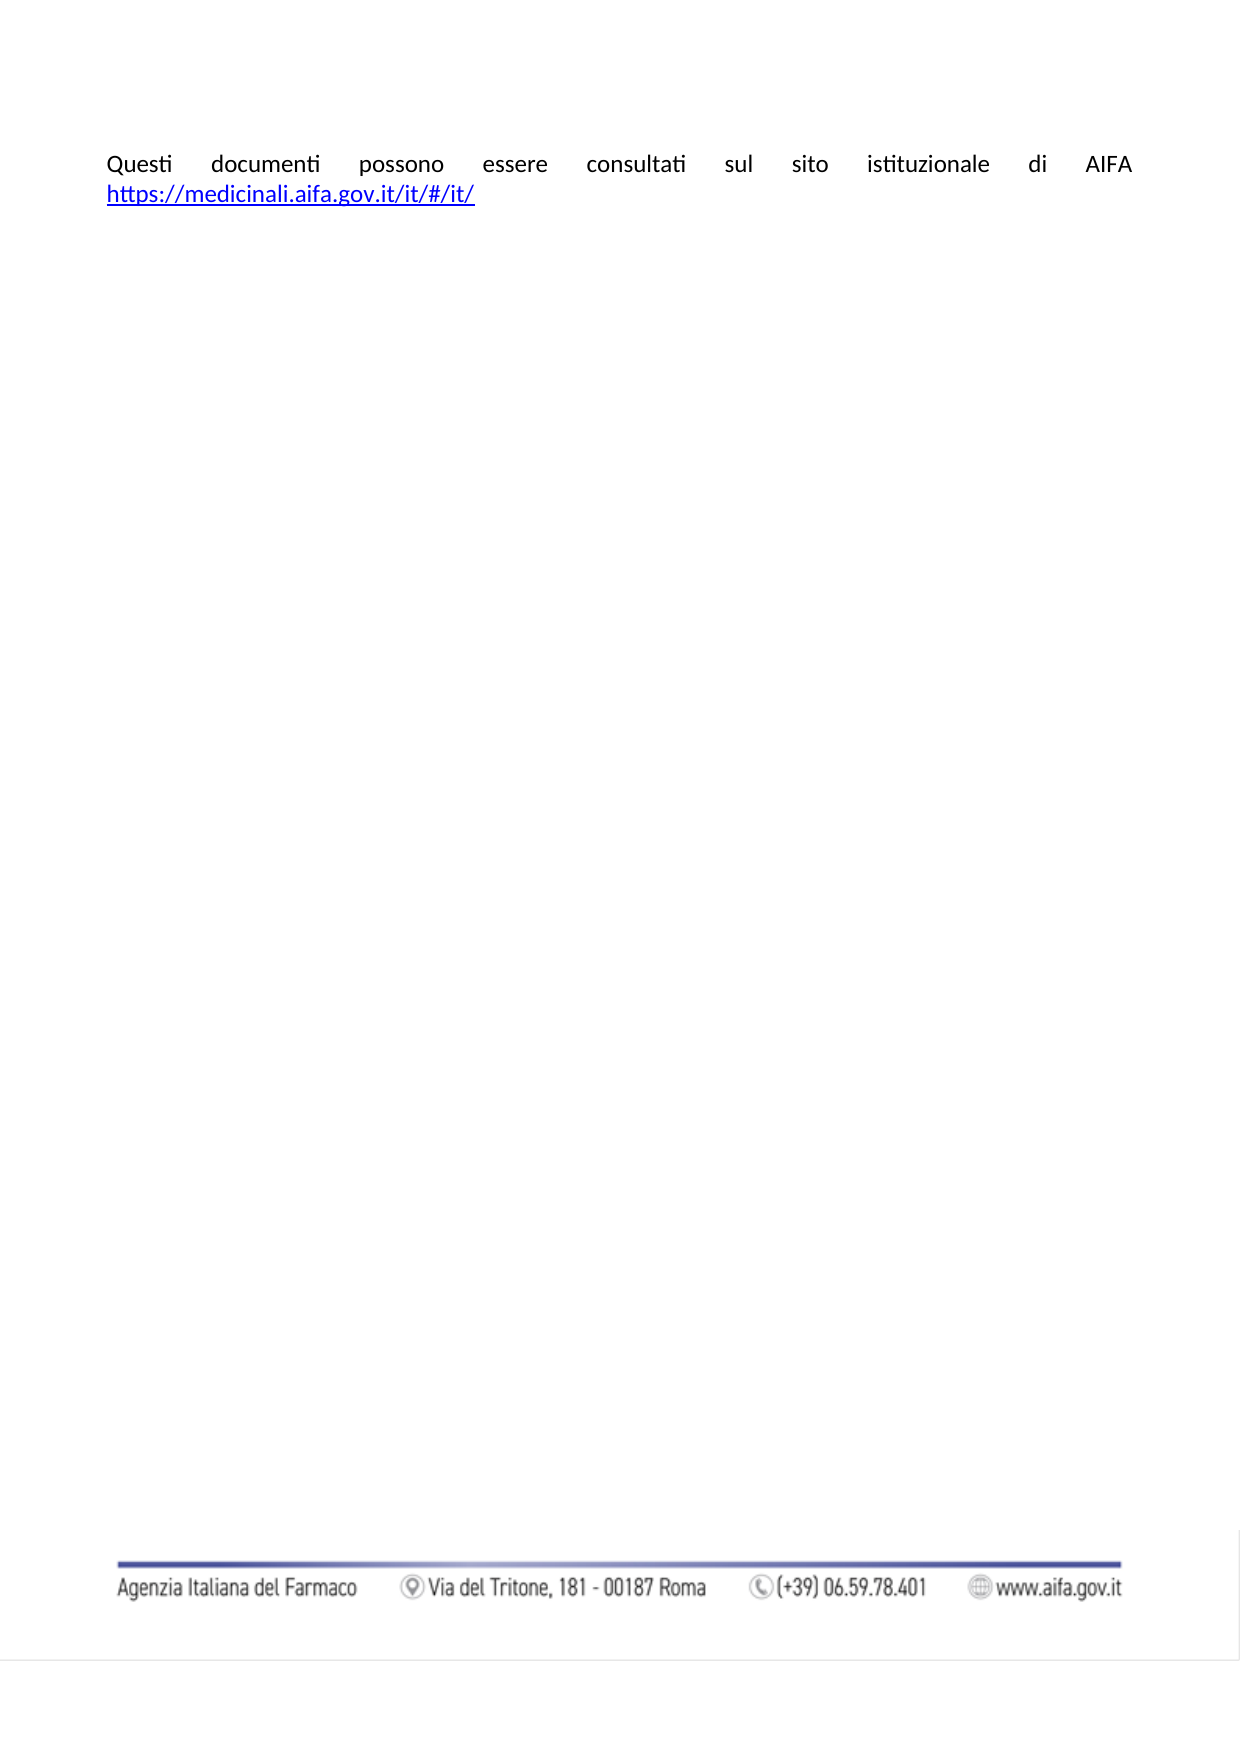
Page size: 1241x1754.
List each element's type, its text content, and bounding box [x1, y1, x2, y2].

text Questi documenti possono essere consultati sul sito istituzionale di AIFA https://medicinali.aifa.gov.it/it/#/it/ [106, 148, 1134, 209]
picture [0, 1530, 1241, 1662]
